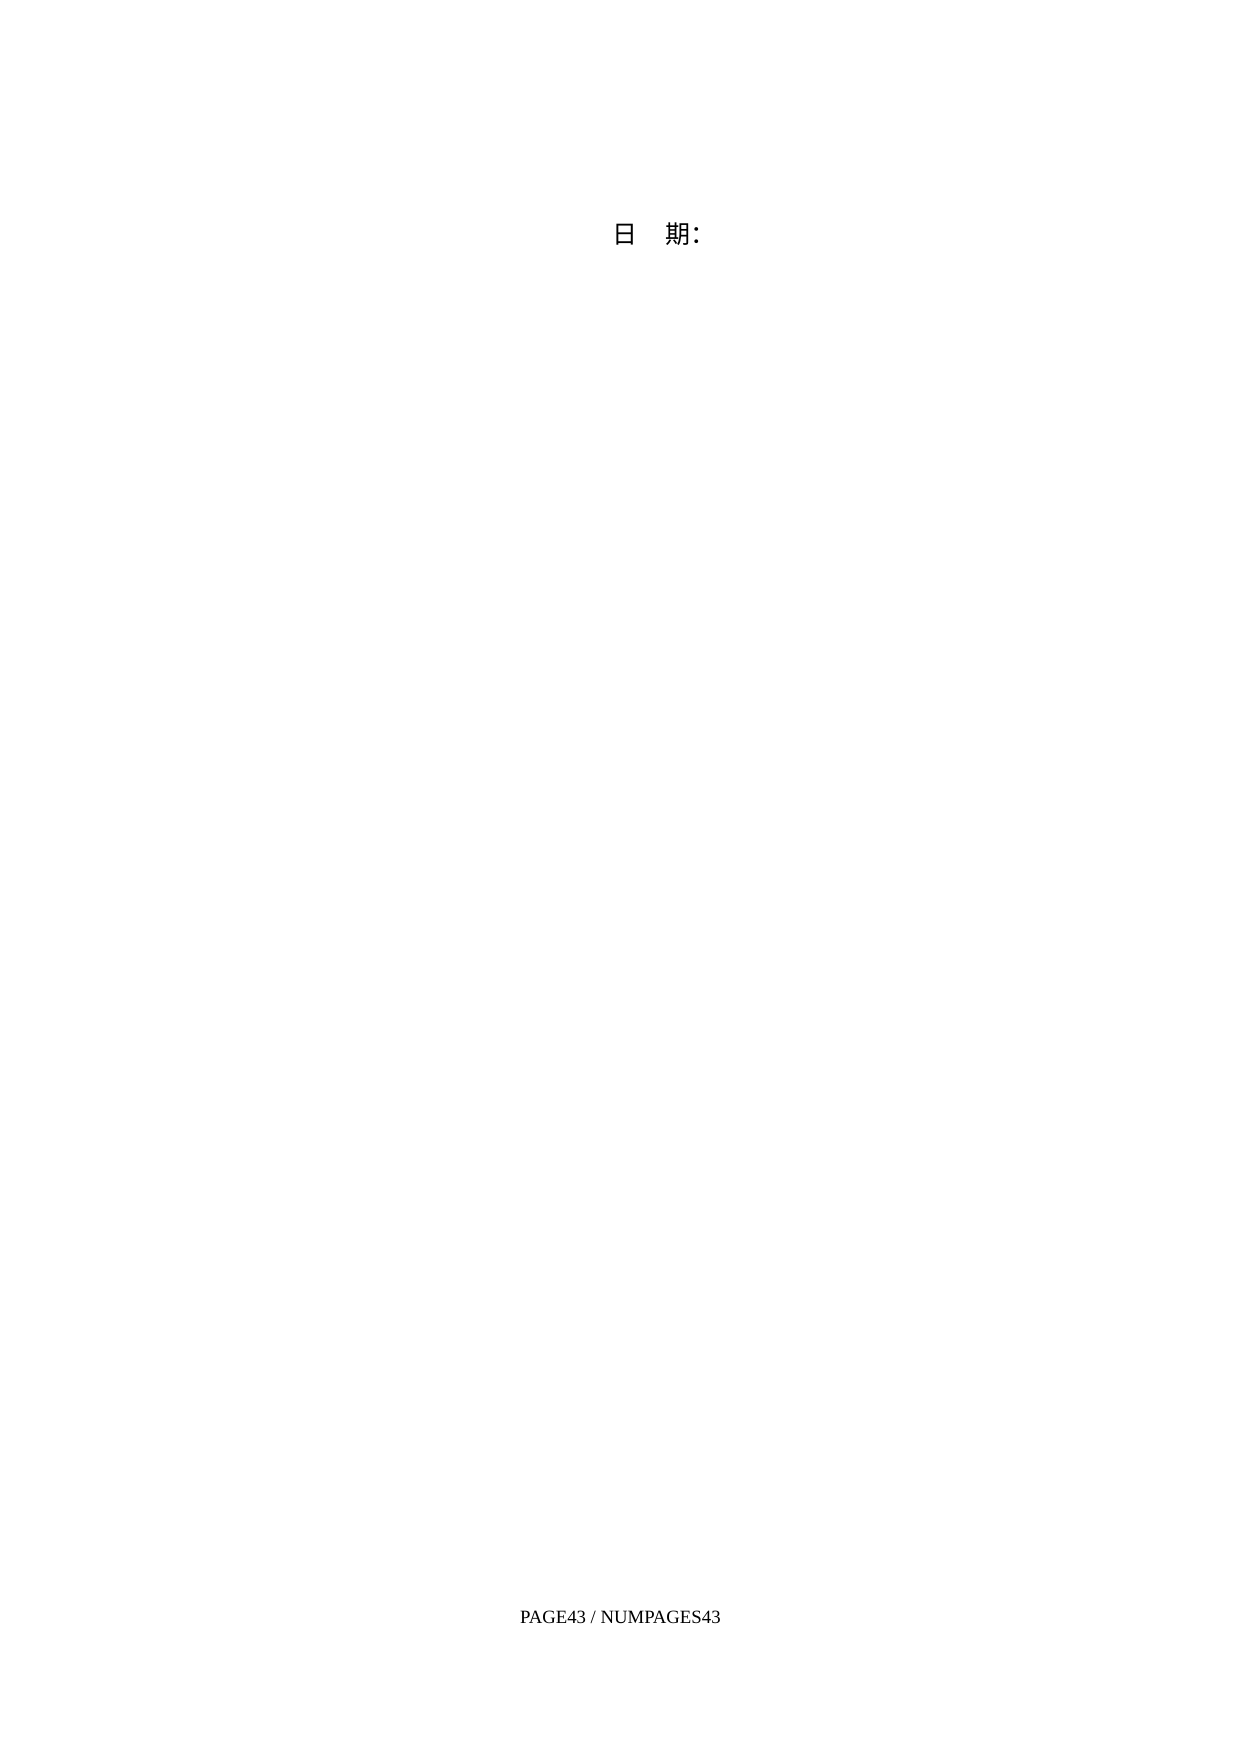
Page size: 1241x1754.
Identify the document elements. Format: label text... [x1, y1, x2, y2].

text 日 期： [187, 200, 1053, 265]
